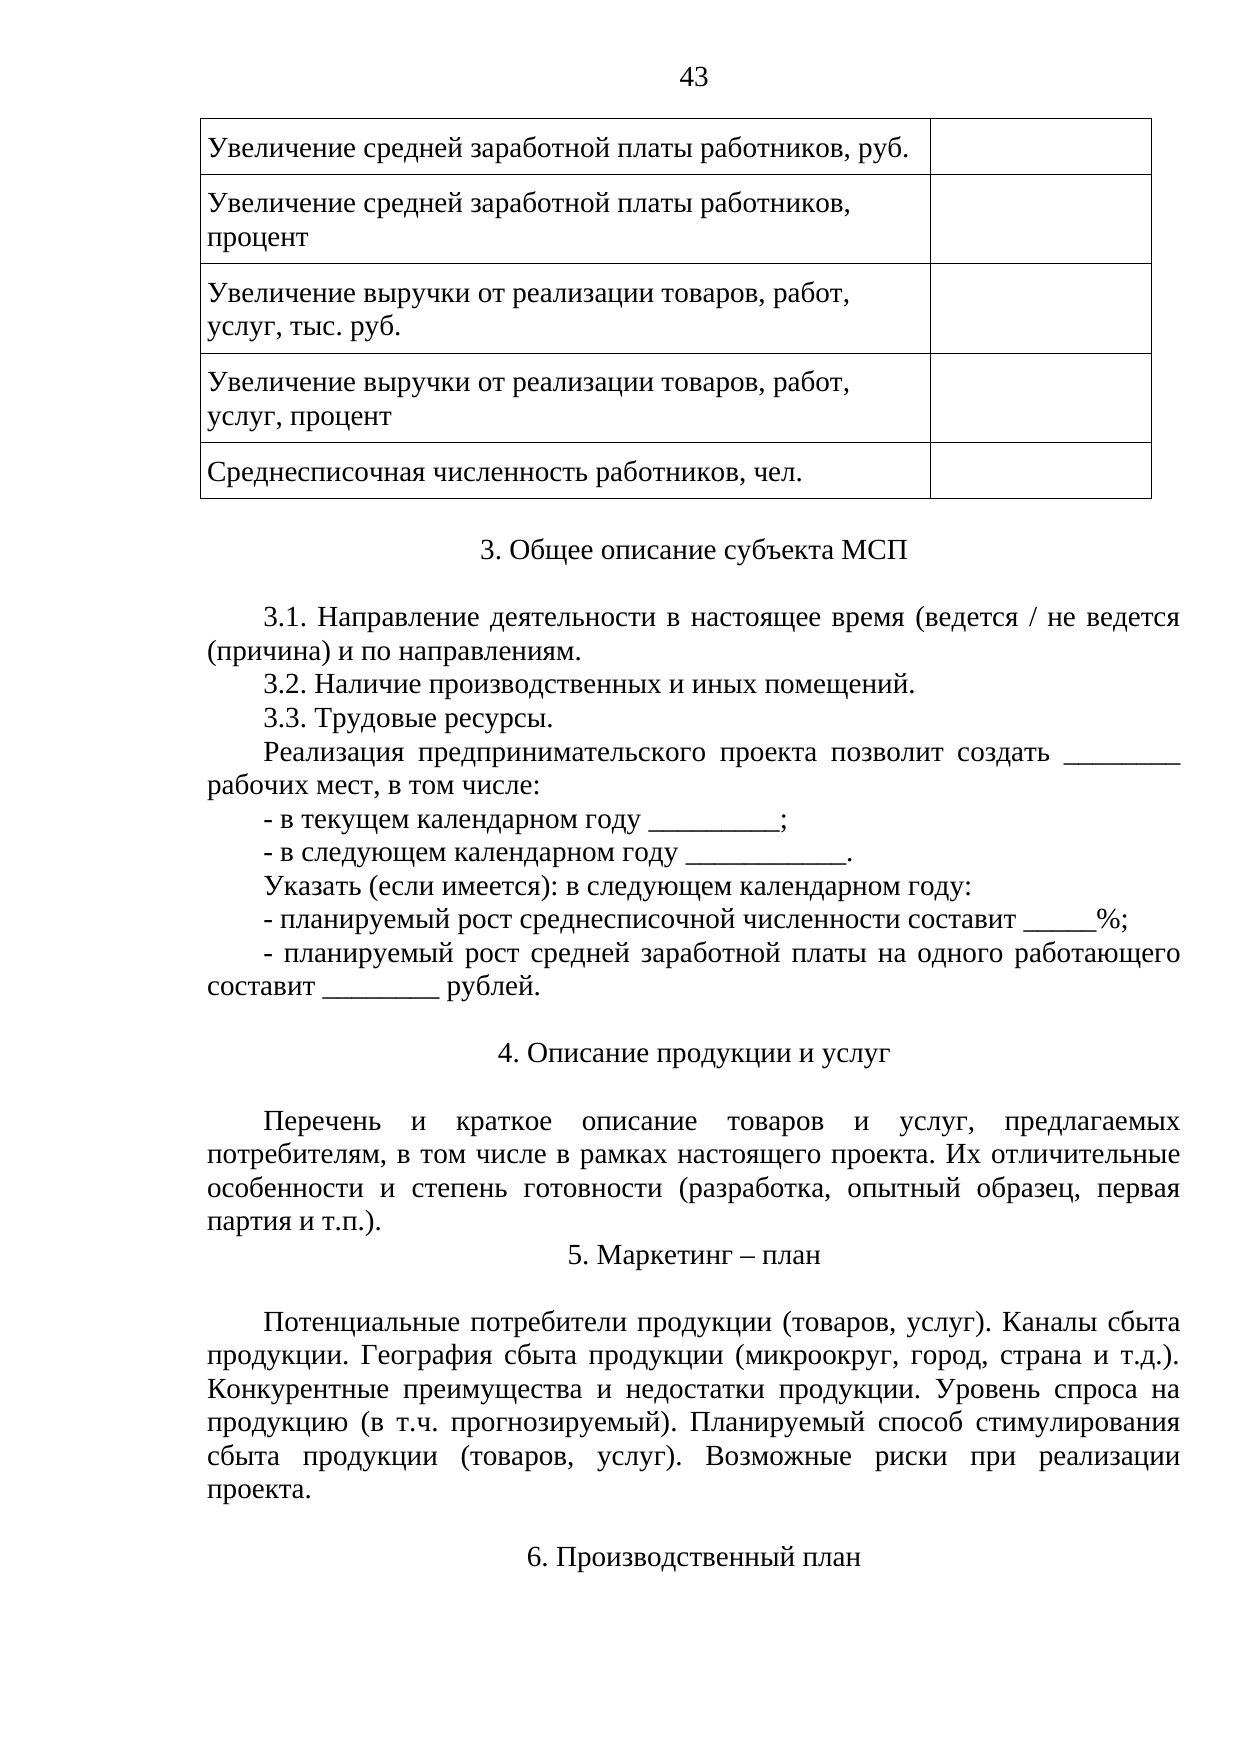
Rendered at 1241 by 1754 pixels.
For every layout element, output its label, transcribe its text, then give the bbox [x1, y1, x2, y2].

text 5. Маркетинг – план [207, 1237, 1181, 1270]
text 4. Описание продукции и услуг [207, 1036, 1181, 1069]
text - планируемый рост среднесписочной численности составит _____%; [207, 901, 1181, 935]
text - в следующем календарном году ___________. [207, 834, 1181, 868]
table_cell [931, 443, 1151, 498]
text 3.1. Направление деятельности в настоящее время (ведется / не ведется (причина) и по направлениям. [207, 599, 1181, 667]
text 3.3. Трудовые ресурсы. [207, 700, 1181, 734]
table_cell Среднесписочная численность работников, чел. [201, 443, 930, 498]
table_cell [931, 354, 1151, 442]
table_cell [931, 119, 1151, 174]
text 3.2. Наличие производственных и иных помещений. [207, 667, 1181, 700]
table_cell [931, 264, 1151, 353]
table_cell Увеличение выручки от реализации товаров, работ, услуг, тыс. руб. [201, 264, 930, 353]
text Реализация предпринимательского проекта позволит создать ________ рабочих мест, в том числе: [207, 734, 1181, 801]
text - в текущем календарном году _________; [207, 801, 1181, 834]
text Перечень и краткое описание товаров и услуг, предлагаемых потребителям, в том числе в рамках настоящего проекта. Их отличительные особенности и степень готовности (разработка, опытный образец, первая партия и т.п.). [207, 1103, 1181, 1237]
text Указать (если имеется): в следующем календарном году: [207, 868, 1181, 901]
text Потенциальные потребители продукции (товаров, услуг). Каналы сбыта продукции. География сбыта продукции (микроокруг, город, страна и т.д.). Конкурентные преимущества и недостатки продукции. Уровень спроса на продукцию (в т.ч. прогнозируемый). Планируемый способ стимулирования сбыта продукции (товаров, услуг). Возможные риски при реализации проекта. [207, 1304, 1181, 1505]
text 6. Производственный план [207, 1539, 1181, 1572]
text - планируемый рост средней заработной платы на одного работающего составит ________ рублей. [207, 935, 1181, 1002]
text 3. Общее описание субъекта МСП [207, 532, 1181, 566]
table_cell Увеличение средней заработной платы работников, процент [201, 175, 930, 263]
table_cell Увеличение средней заработной платы работников, руб. [201, 119, 930, 174]
table_cell [931, 175, 1151, 263]
table_cell Увеличение выручки от реализации товаров, работ, услуг, процент [201, 354, 930, 442]
